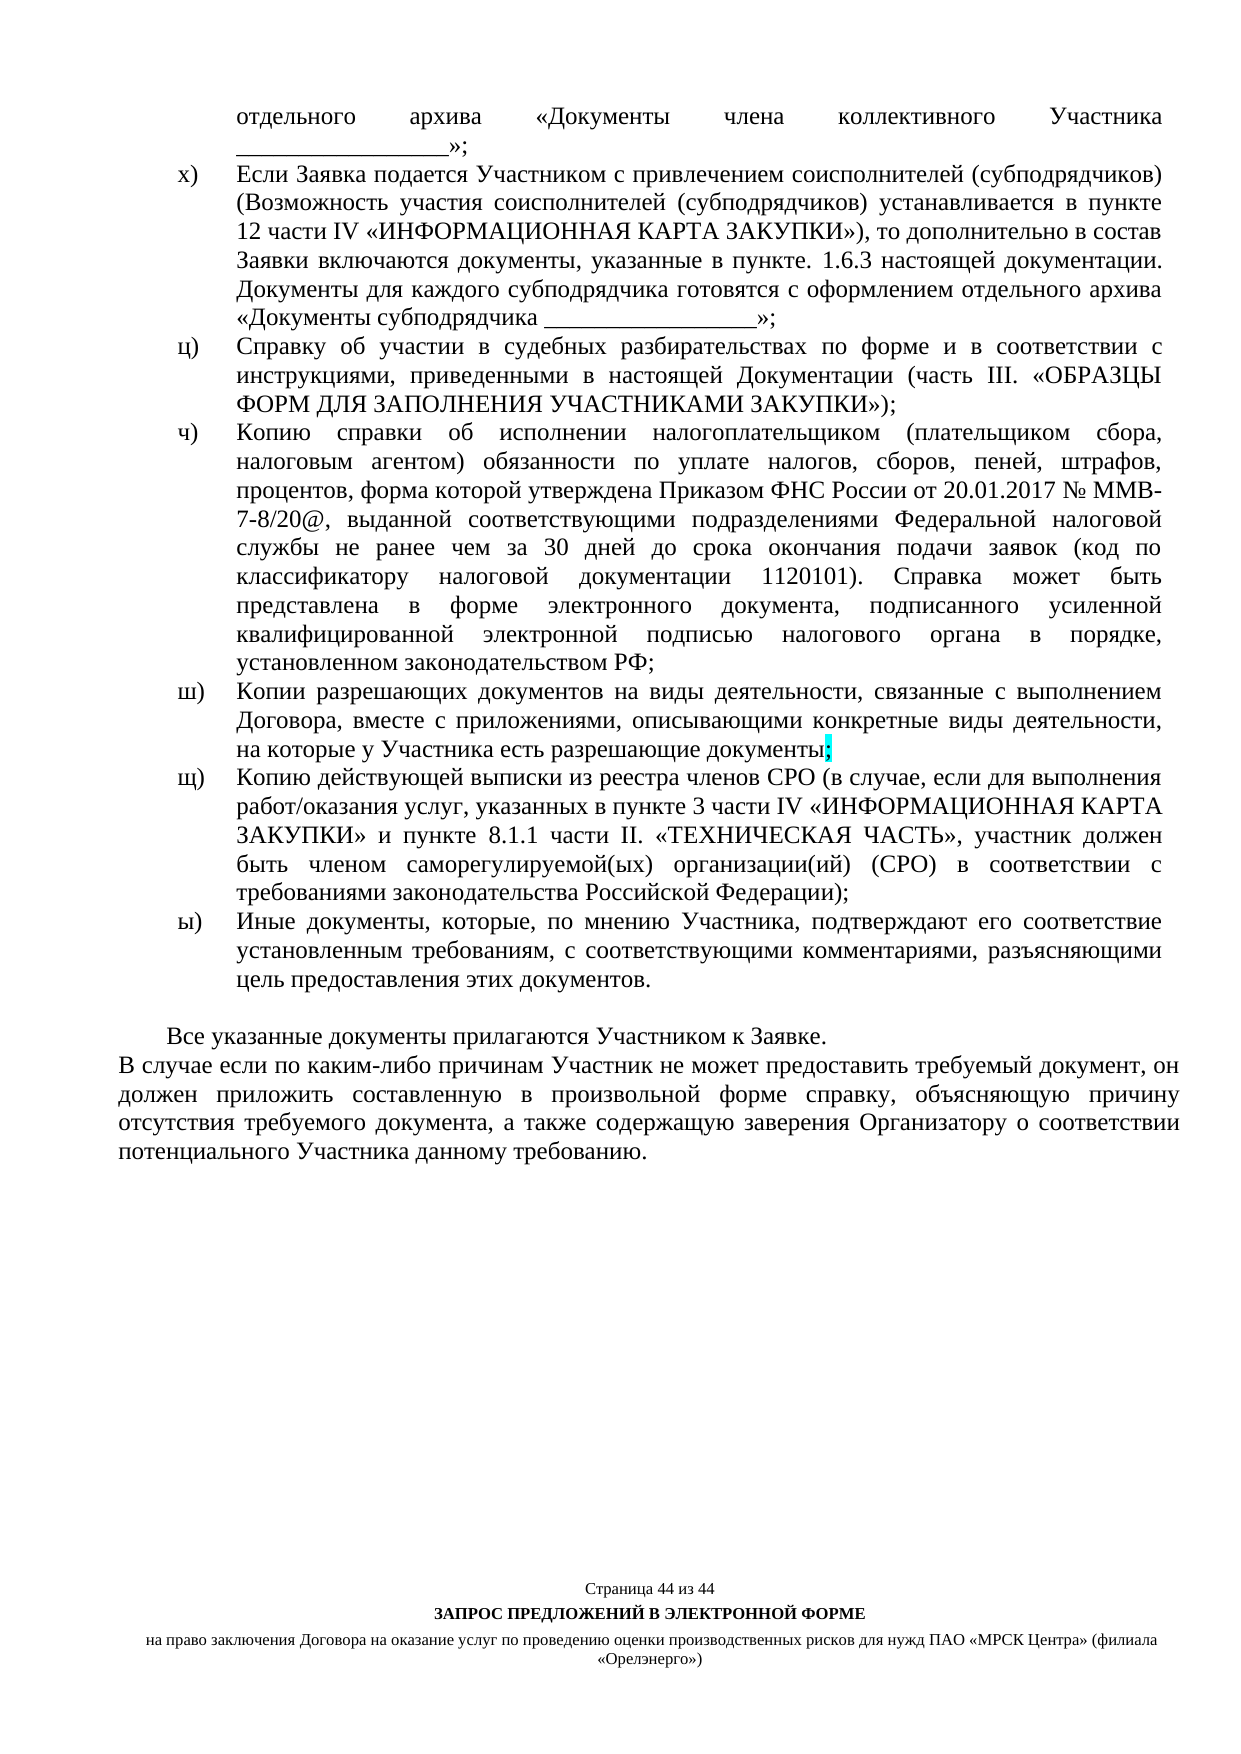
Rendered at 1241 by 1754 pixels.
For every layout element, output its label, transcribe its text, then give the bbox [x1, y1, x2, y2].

subtitle Все указанные документы прилагаются Участником к Заявке. [118, 1021, 1163, 1050]
text В случае если по каким-либо причинам Участник не может предоставить требуемый документ, он должен приложить составленную в произвольной форме справку, объясняющую причину отсутствия требуемого документа, а также содержащую заверения Организатору о соответствии потенциального Участника данному требованию. [118, 1050, 1181, 1165]
list Копию справки об исполнении налогоплательщиком (плательщиком сбора, налоговым агентом) обязанности по уплате налогов, сборов, пеней, штрафов, процентов, форма которой утверждена Приказом ФНС России от 20.01.2017 № ММВ-7-8/20@, выданной соответствующими подразделениями Федеральной налоговой службы не ранее чем за 30 дней до срока окончания подачи заявок (код по классификатору налоговой документации 1120101). Справка может быть представлена в форме электронного документа, подписанного усиленной квалифицированной электронной подписью налогового органа в порядке, установленном законодательством РФ; [177, 417, 1163, 676]
list Справку об участии в судебных разбирательствах по форме и в соответствии с инструкциями, приведенными в настоящей Документации (часть III. «ОБРАЗЦЫ ФОРМ ДЛЯ ЗАПОЛНЕНИЯ УЧАСТНИКАМИ ЗАКУПКИ»); [177, 331, 1163, 417]
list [177, 101, 1163, 159]
list Копию действующей выписки из реестра членов СРО (в случае, если для выполнения работ/оказания услуг, указанных в пункте 3 части IV «ИНФОРМАЦИОННАЯ КАРТА ЗАКУПКИ» и пункте 8.1.1 части II. «ТЕХНИЧЕСКАЯ ЧАСТЬ», участник должен быть членом саморегулируемой(ых) организации(ий) (СРО) в соответствии с требованиями законодательства Российской Федерации); [177, 762, 1163, 906]
list Иные документы, которые, по мнению Участника, подтверждают его соответствие установленным требованиям, с соответствующими комментариями, разъясняющими цель предоставления этих документов. [177, 906, 1163, 992]
list Если Заявка подается Участником с привлечением соисполнителей (субподрядчиков) (Возможность участия соисполнителей (субподрядчиков) устанавливается в пункте 12 части IV «ИНФОРМАЦИОННАЯ КАРТА ЗАКУПКИ»), то дополнительно в состав Заявки включаются документы, указанные в пункте. 1.6.3 настоящей документации. Документы для каждого субподрядчика готовятся с оформлением отдельного архива «Документы субподрядчика _________________»; [177, 159, 1163, 331]
list Копии разрешающих документов на виды деятельности, связанные с выполнением Договора, вместе с приложениями, описывающими конкретные виды деятельности, на которые у Участника есть разрешающие документы; [177, 676, 1163, 762]
